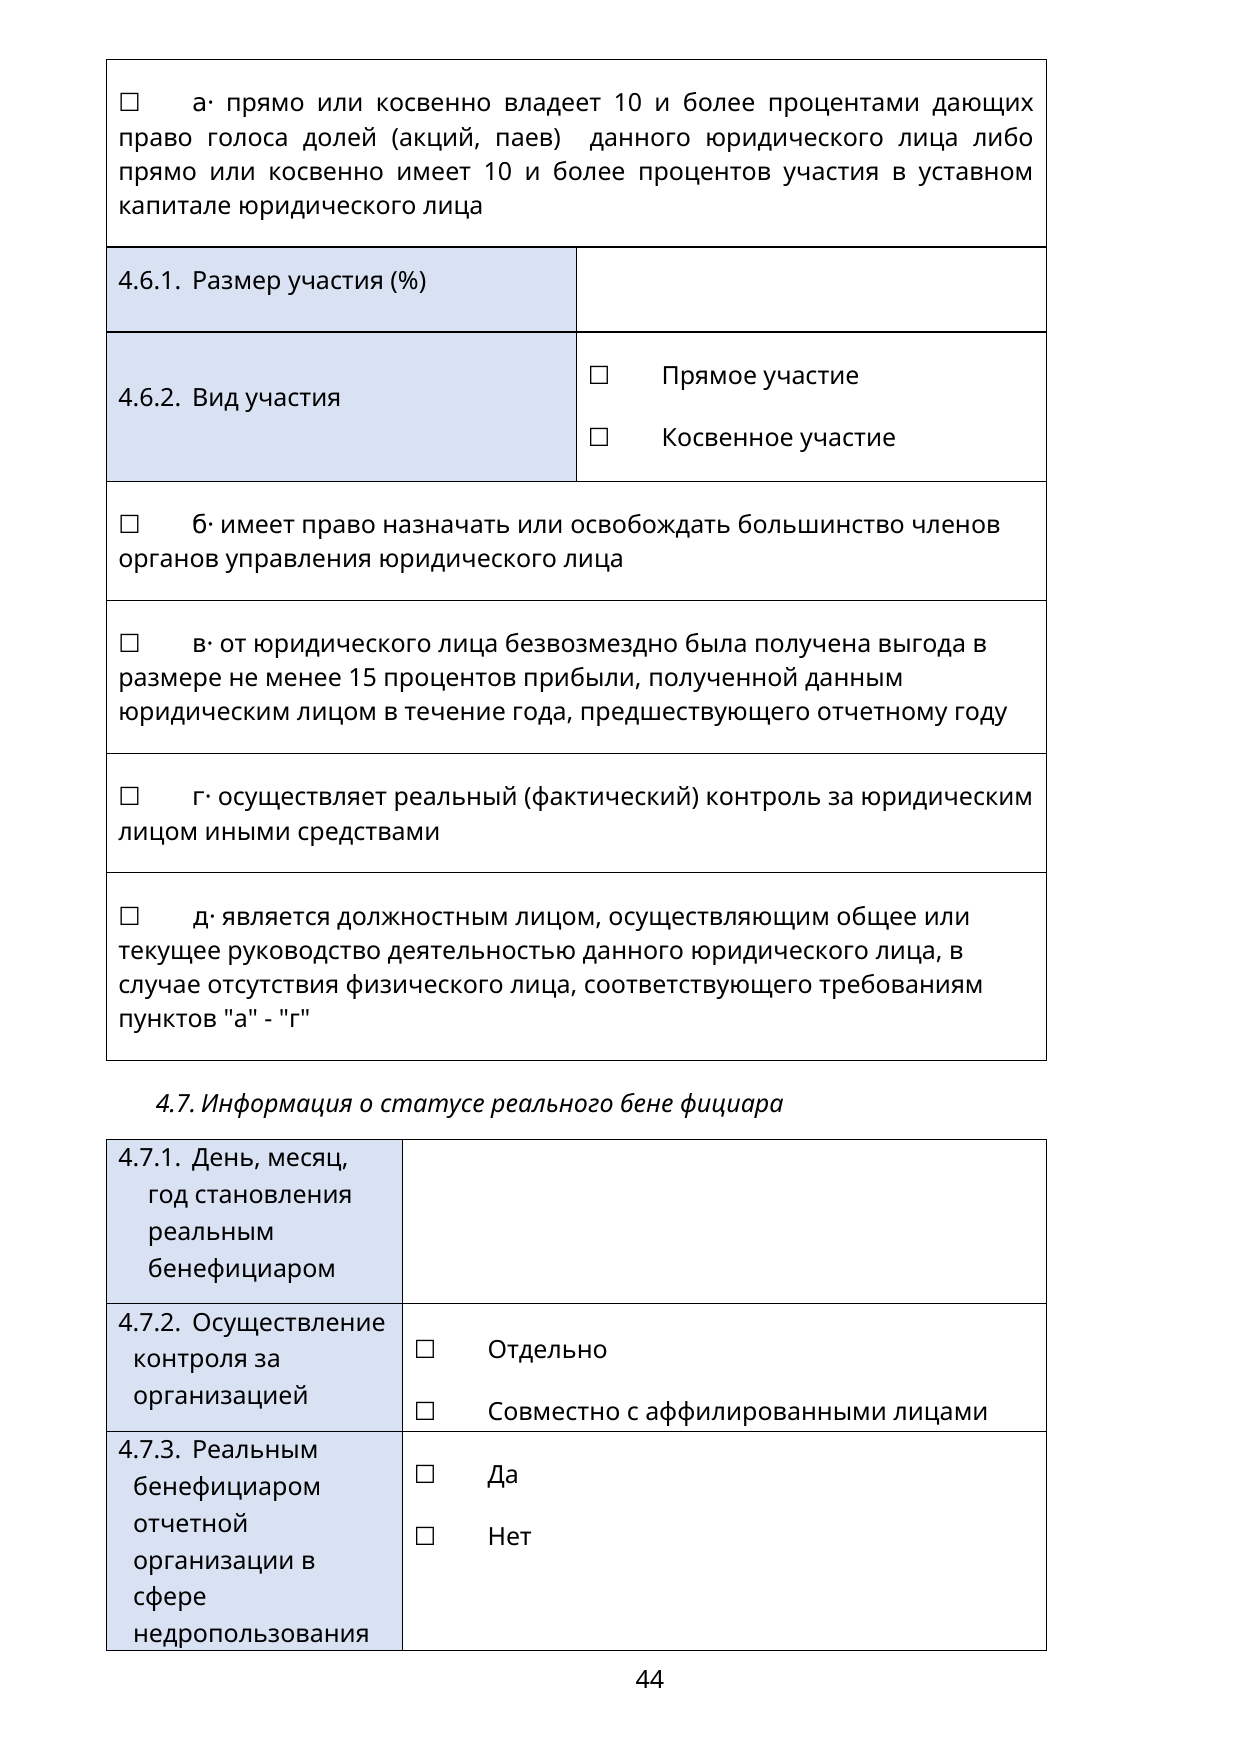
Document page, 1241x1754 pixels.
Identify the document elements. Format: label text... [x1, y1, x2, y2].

table_header [403, 1140, 1046, 1303]
table_cell б․ имеет право назначать или освобождать большинство членов органов управления юридического лица [107, 482, 1046, 600]
table_cell Прямое участие Косвенное участие [577, 333, 1046, 481]
table_header День, месяц, год становления реальным бенефициаром [107, 1140, 402, 1303]
table_cell Размер участия (%) [107, 248, 576, 331]
list Информация о статусе реального бене фициара [156, 1086, 1181, 1119]
table_cell в․ от юридического лица безвозмездно была получена выгода в размере не менее 15 процентов прибыли, полученной данным юридическим лицом в течение года, предшествующего отчетному году [107, 601, 1046, 753]
table_cell д․ является должностным лицом, осуществляющим общее или текущее руководство деятельностью данного юридического лица, в случае отсутствия физического лица, соответствующего требованиям пунктов "а" - "г" [107, 873, 1046, 1059]
table_cell [577, 248, 1046, 331]
table_cell г․ осуществляет реальный (фактический) контроль за юридическим лицом иными средствами [107, 754, 1046, 872]
table_cell Вид участия [107, 333, 576, 481]
table_cell Да Нет [403, 1432, 1046, 1650]
table_cell Отдельно Совместно с аффилированными лицами [403, 1304, 1046, 1431]
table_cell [107, 1432, 402, 1650]
table_header а․ прямо или косвенно владеет 10 и более процентами дающих право голоса долей (акций, паев) данного юридического лица либо прямо или косвенно имеет 10 и более процентов участия в уставном капитале юридического лица [107, 60, 1046, 246]
table_cell Осуществление контроля за организацией [107, 1304, 402, 1431]
